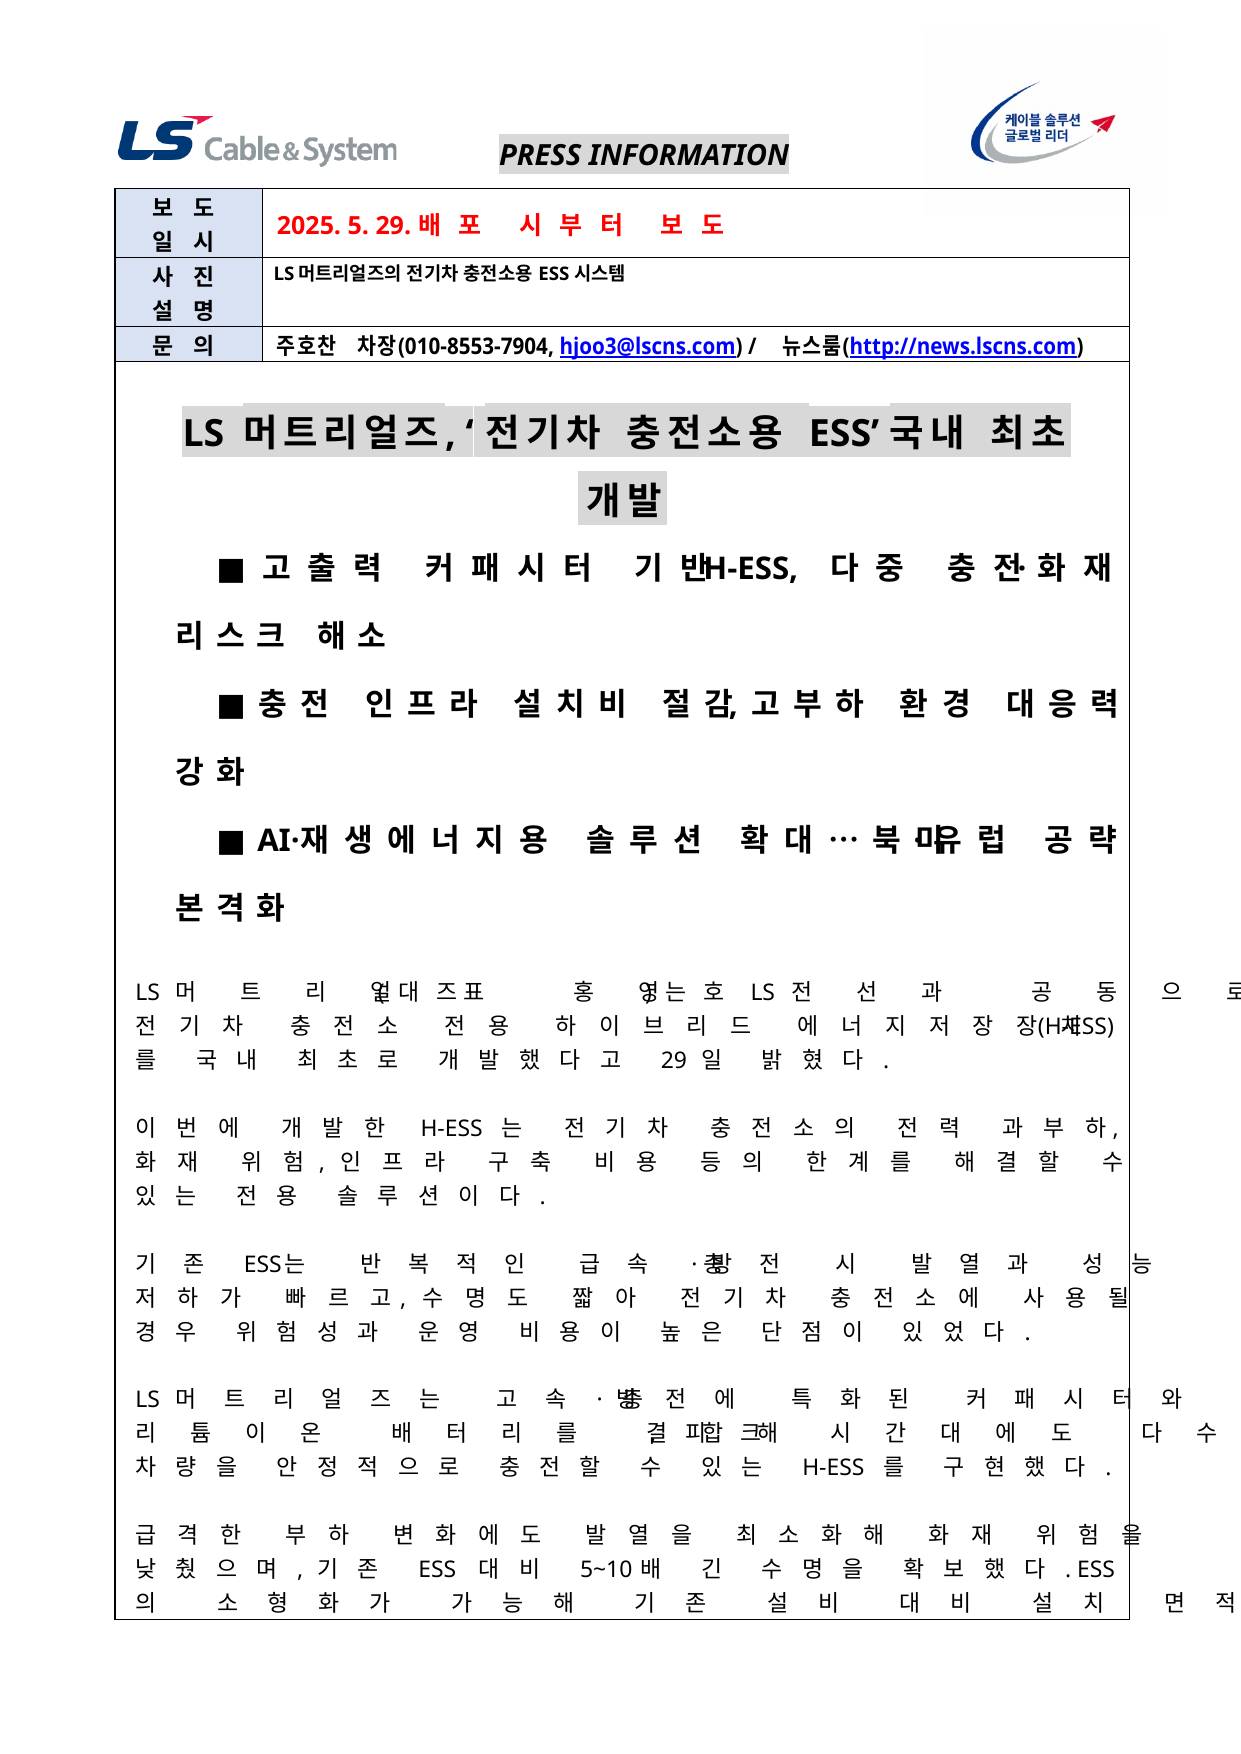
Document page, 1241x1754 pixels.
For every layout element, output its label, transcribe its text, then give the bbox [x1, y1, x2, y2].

table_header 2025. 5. 29. 배포 시부터 보도 [263, 189, 1129, 257]
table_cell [116, 362, 1129, 1619]
table_cell LS머트리얼즈의 전기차 충전소용 ESS 시스템 [263, 258, 1129, 326]
table_cell 주호찬 차장(010-8553-7904, hjoo3@lscns.com) / 뉴스룸(http://news.lscns.com) [263, 327, 1129, 361]
table_cell 문의 [116, 327, 262, 361]
table_header 보도 일시 [116, 189, 262, 257]
table_cell 사진 설명 [116, 258, 262, 326]
picture [118, 116, 397, 120]
text PRESS INFORMATION [115, 120, 1125, 188]
picture [924, 27, 1162, 217]
